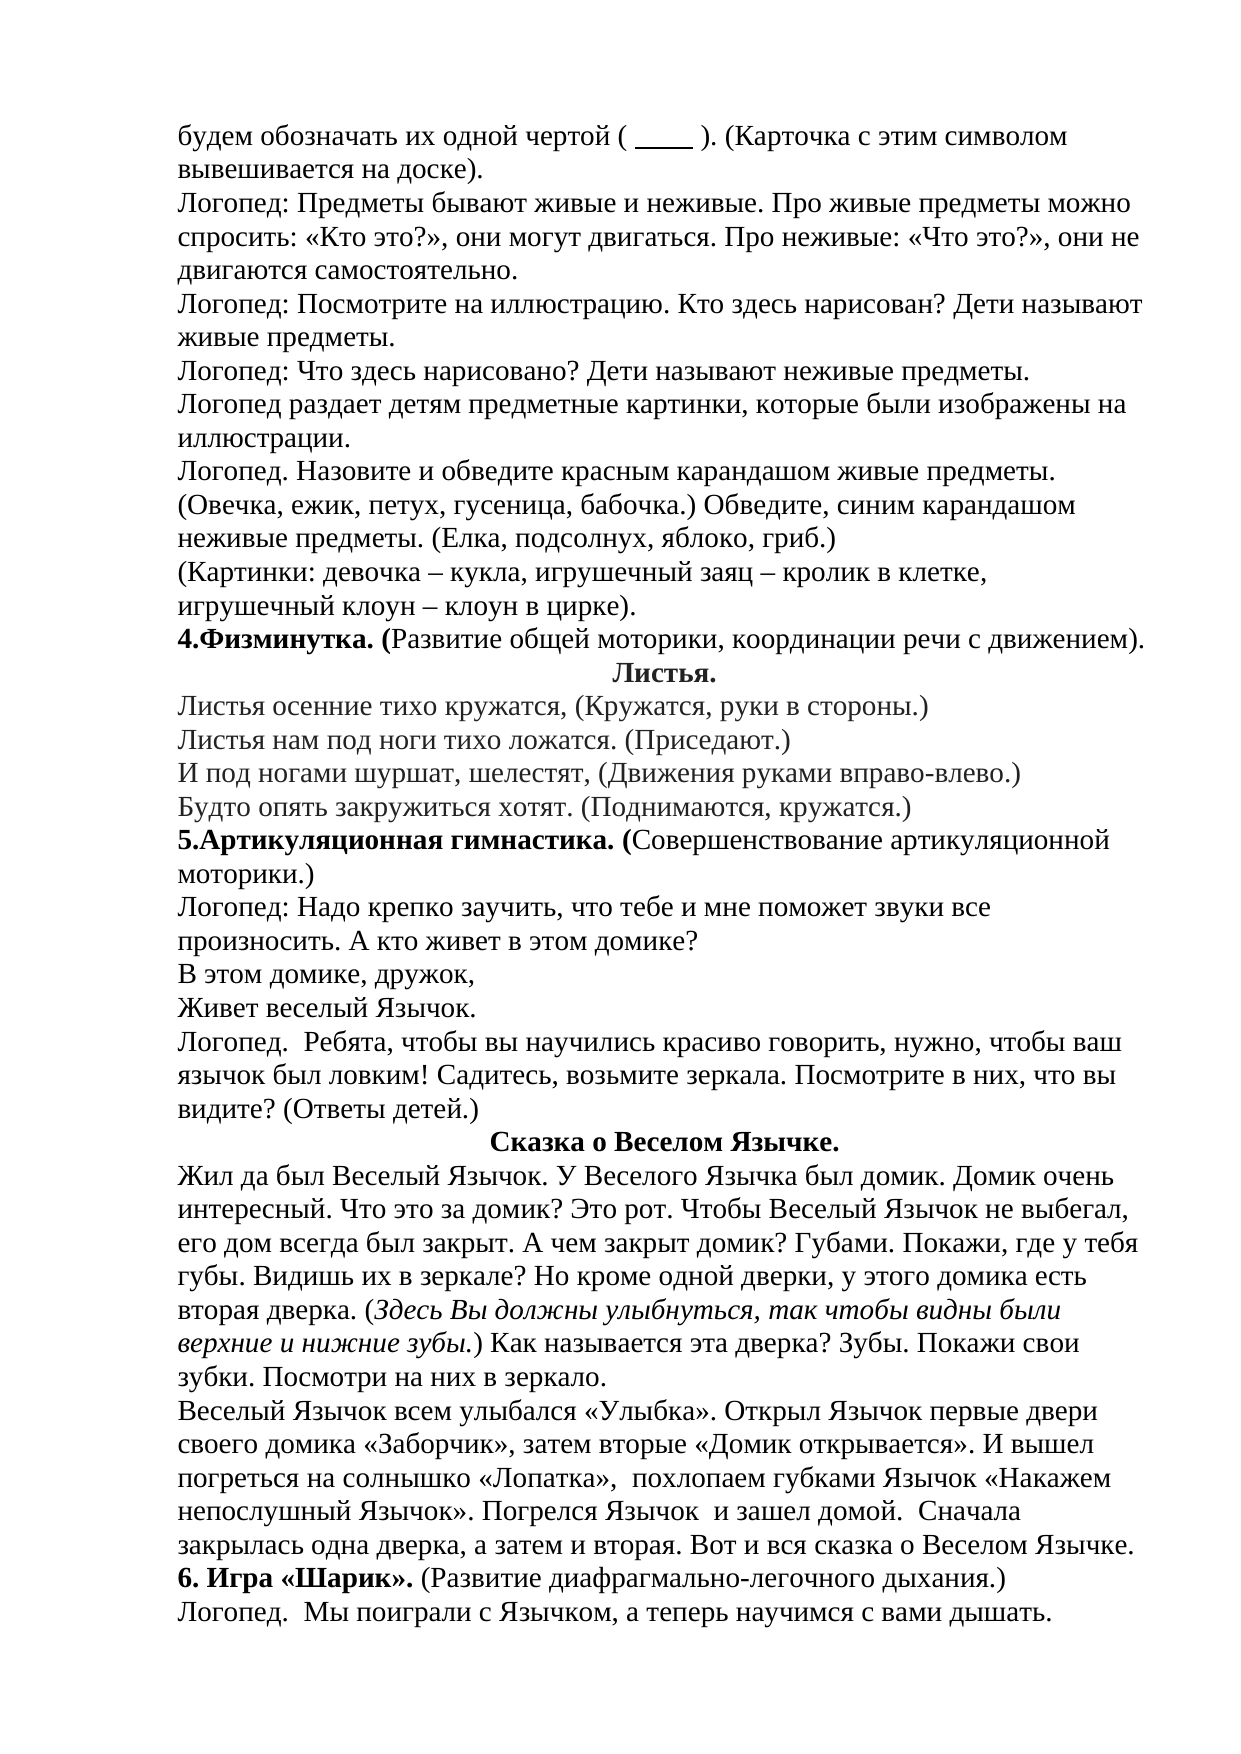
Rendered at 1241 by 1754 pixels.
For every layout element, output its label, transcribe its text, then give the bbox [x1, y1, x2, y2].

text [177, 1594, 1152, 1627]
text Логопед: Надо крепко заучить, что тебе и мне поможет звуки все произносить. А кто живет в этом домике? В этом домике, дружок, Живет веселый Язычок. [177, 889, 1152, 1024]
text 6. Игра «Шарик». (Развитие диафрагмально-легочного дыхания.) [177, 1560, 1152, 1594]
text Листья нам под ноги тихо ложатся. (Приседают.) [177, 722, 1152, 755]
text Жил да был Веселый Язычок. У Веселого Язычка был домик. Домик очень [177, 1158, 1152, 1191]
text Листья. [177, 655, 1152, 688]
text (Картинки: девочка – кукла, игрушечный заяц – кролик в клетке, игрушечный клоун – клоун в цирке). [177, 554, 1152, 621]
text Логопед: Посмотрите на иллюстрацию. Кто здесь нарисован? Дети называют живые предметы. [177, 286, 1152, 353]
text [177, 118, 1152, 185]
text 5.Артикуляционная гимнастика. (Совершенствование артикуляционной моторики.) [177, 822, 1152, 889]
text Логопед: Что здесь нарисовано? Дети называют неживые предметы. [177, 353, 1152, 386]
text интересный. Что это за домик? Это рот. Чтобы Веселый Язычок не выбегал, его дом всегда был закрыт. А чем закрыт домик? Губами. Покажи, где у тебя губы. Видишь их в зеркале? Но кроме одной дверки, у этого домика есть вторая дверка. (Здесь Вы должны улыбнуться, так чтобы видны были верхние и нижние зубы.) Как называется эта дверка? Зубы. Покажи свои зубки. Посмотри на них в зеркало. [177, 1191, 1152, 1393]
text Сказка о Веселом Язычке. [177, 1124, 1152, 1158]
text Логопед раздает детям предметные картинки, которые были изображены на иллюстрации. [177, 386, 1152, 453]
text И под ногами шуршат, шелестят, (Движения руками вправо-влево.) [177, 755, 1152, 789]
text 4.Физминутка. (Развитие общей моторики, координации речи с движением). [177, 621, 1152, 655]
text Веселый Язычок всем улыбался «Улыбка». Открыл Язычок первые двери своего домика «Заборчик», затем вторые «Домик открывается». И вышел погреться на солнышко «Лопатка», похлопаем губками Язычок «Накажем непослушный Язычок». Погрелся Язычок и зашел домой. Сначала закрылась одна дверка, а затем и вторая. Вот и вся сказка о Веселом Язычке. [177, 1393, 1152, 1560]
text Логопед. Ребята, чтобы вы научились красиво говорить, нужно, чтобы ваш язычок был ловким! Садитесь, возьмите зеркала. Посмотрите в них, что вы видите? (Ответы детей.) [177, 1024, 1152, 1124]
text Логопед. Назовите и обведите красным карандашом живые предметы. (Овечка, ежик, петух, гусеница, бабочка.) Обведите, синим карандашом неживые предметы. (Елка, подсолнух, яблоко, гриб.) [177, 453, 1152, 554]
text Логопед: Предметы бывают живые и неживые. Про живые предметы можно спросить: «Кто это?», они могут двигаться. Про неживые: «Что это?», они не двигаются самостоятельно. [177, 185, 1152, 286]
text Листья осенние тихо кружатся, (Кружатся, руки в стороны.) [177, 688, 1152, 722]
text Будто опять закружиться хотят. (Поднимаются, кружатся.) [177, 789, 1152, 822]
